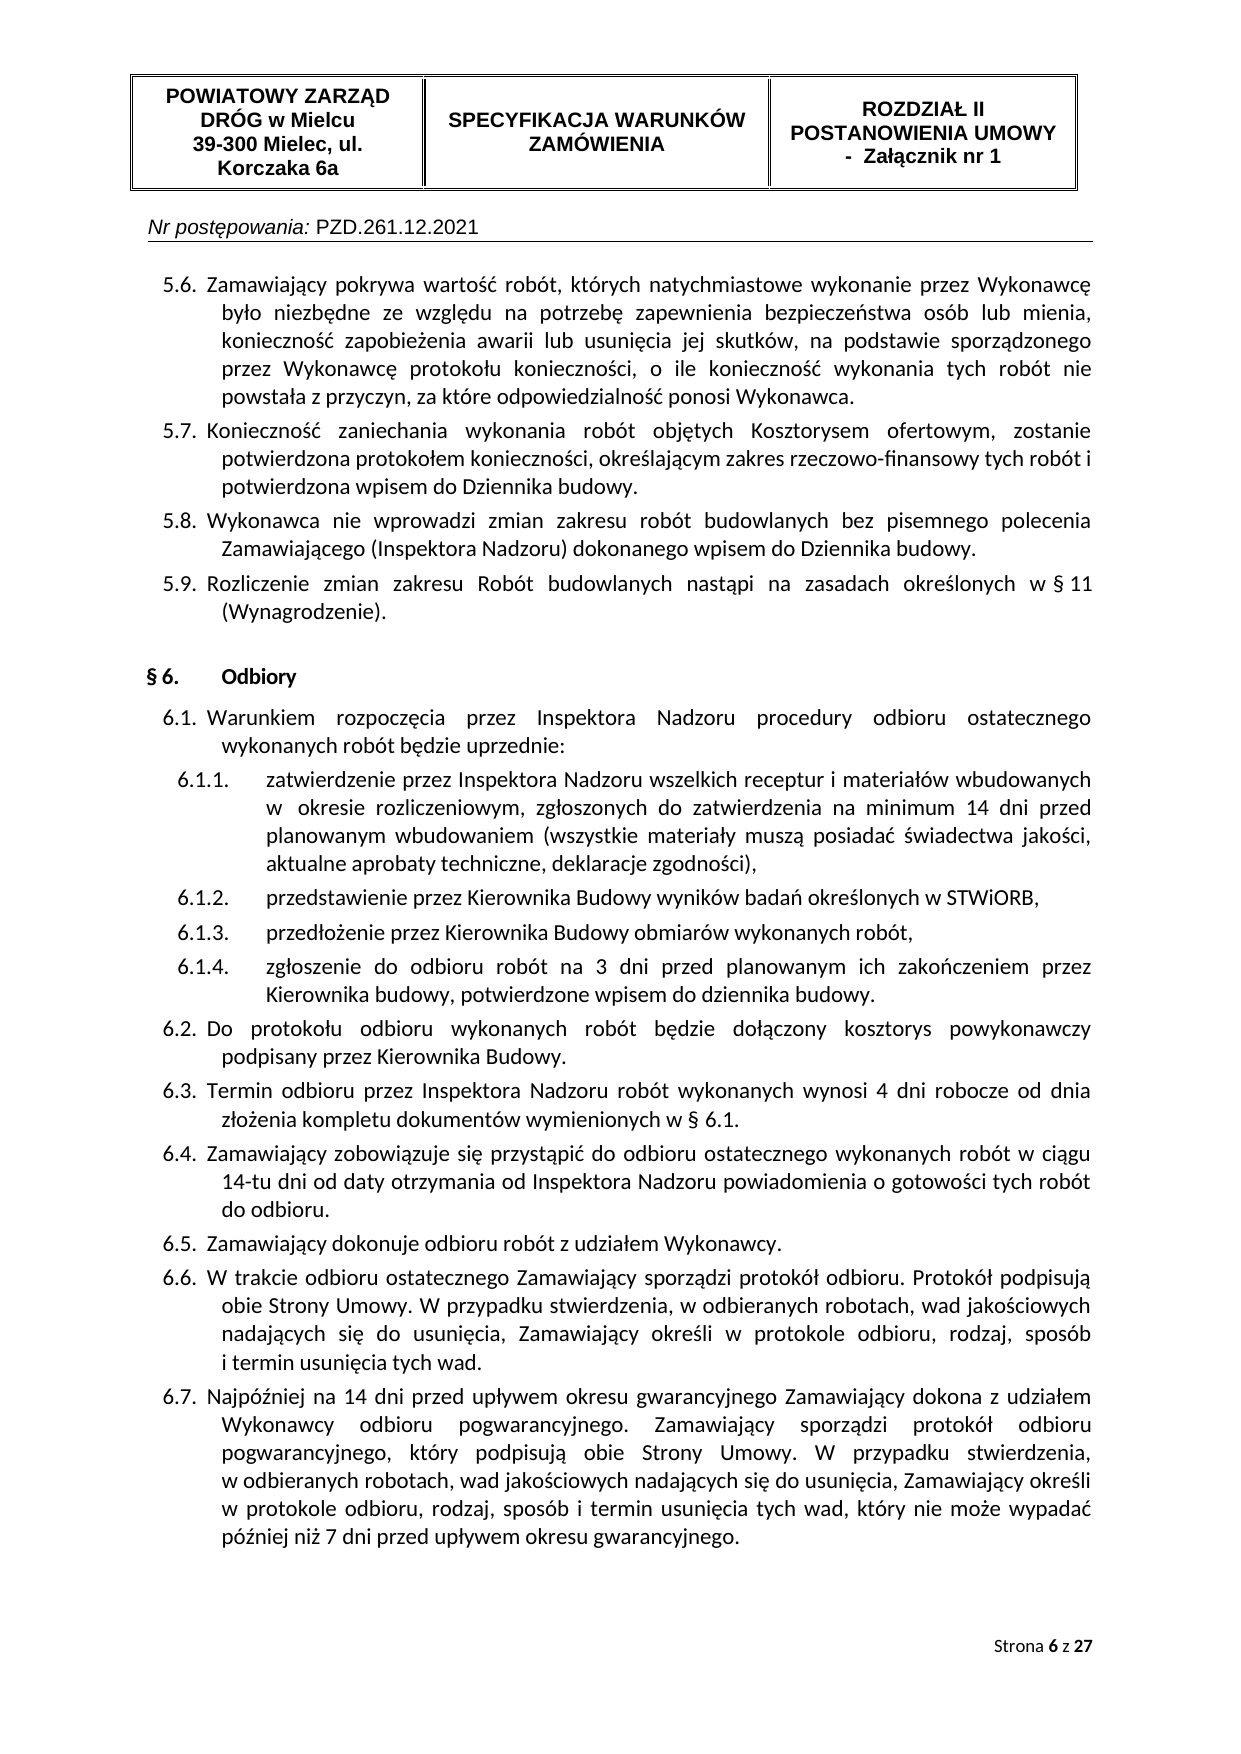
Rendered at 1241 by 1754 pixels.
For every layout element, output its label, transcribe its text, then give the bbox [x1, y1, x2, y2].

subtitle Najpóźniej na 14 dni przed upływem okresu gwarancyjnego Zamawiający dokona z udziałem Wykonawcy odbioru pogwarancyjnego. Zamawiający sporządzi protokół odbioru pogwarancyjnego, który podpisują obie Strony Umowy. W przypadku stwierdzenia, w odbieranych robotach, wad jakościowych nadających się do usunięcia, Zamawiający określi w protokole odbioru, rodzaj, sposób i termin usunięcia tych wad, który nie może wypadać później niż 7 dni przed upływem okresu gwarancyjnego. [162, 1382, 1093, 1550]
subtitle zatwierdzenie przez Inspektora Nadzoru wszelkich receptur i materiałów wbudowanych w okresie rozliczeniowym, zgłoszonych do zatwierdzenia na minimum 14 dni przed planowanym wbudowaniem (wszystkie materiały muszą posiadać świadectwa jakości, aktualne aprobaty techniczne, deklaracje zgodności), [177, 765, 1093, 877]
subtitle Zamawiający dokonuje odbioru robót z udziałem Wykonawcy. [162, 1229, 1093, 1257]
subtitle Zamawiający zobowiązuje się przystąpić do odbioru ostatecznego wykonanych robót w ciągu 14-tu dni od daty otrzymania od Inspektora Nadzoru powiadomienia o gotowości tych robót do odbioru. [162, 1139, 1093, 1223]
subtitle przedstawienie przez Kierownika Budowy wyników badań określonych w STWiORB, [177, 883, 1093, 912]
subtitle Odbiory [162, 662, 1093, 690]
subtitle Rozliczenie zmian zakresu Robót budowlanych nastąpi na zasadach określonych w § 11 (Wynagrodzenie). [162, 569, 1093, 625]
subtitle Warunkiem rozpoczęcia przez Inspektora Nadzoru procedury odbioru ostatecznego wykonanych robót będzie uprzednie: [162, 703, 1093, 759]
subtitle Do protokołu odbioru wykonanych robót będzie dołączony kosztorys powykonawczy podpisany przez Kierownika Budowy. [162, 1014, 1093, 1070]
subtitle Zamawiający pokrywa wartość robót, których natychmiastowe wykonanie przez Wykonawcę było niezbędne ze względu na potrzebę zapewnienia bezpieczeństwa osób lub mienia, konieczność zapobieżenia awarii lub usunięcia jej skutków, na podstawie sporządzonego przez Wykonawcę protokołu konieczności, o ile konieczność wykonania tych robót nie powstała z przyczyn, za które odpowiedzialność ponosi Wykonawca. [162, 270, 1093, 410]
subtitle W trakcie odbioru ostatecznego Zamawiający sporządzi protokół odbioru. Protokół podpisują obie Strony Umowy. W przypadku stwierdzenia, w odbieranych robotach, wad jakościowych nadających się do usunięcia, Zamawiający określi w protokole odbioru, rodzaj, sposób i termin usunięcia tych wad. [162, 1263, 1093, 1376]
subtitle przedłożenie przez Kierownika Budowy obmiarów wykonanych robót, [177, 918, 1093, 946]
subtitle zgłoszenie do odbioru robót na 3 dni przed planowanym ich zakończeniem przez Kierownika budowy, potwierdzone wpisem do dziennika budowy. [177, 952, 1093, 1008]
subtitle Konieczność zaniechania wykonania robót objętych Kosztorysem ofertowym, zostanie potwierdzona protokołem konieczności, określającym zakres rzeczowo-finansowy tych robót i potwierdzona wpisem do Dziennika budowy. [162, 416, 1093, 500]
subtitle Termin odbioru przez Inspektora Nadzoru robót wykonanych wynosi 4 dni robocze od dnia złożenia kompletu dokumentów wymienionych w § 6.1. [162, 1077, 1093, 1133]
subtitle Wykonawca nie wprowadzi zmian zakresu robót budowlanych bez pisemnego polecenia Zamawiającego (Inspektora Nadzoru) dokonanego wpisem do Dziennika budowy. [162, 507, 1093, 563]
